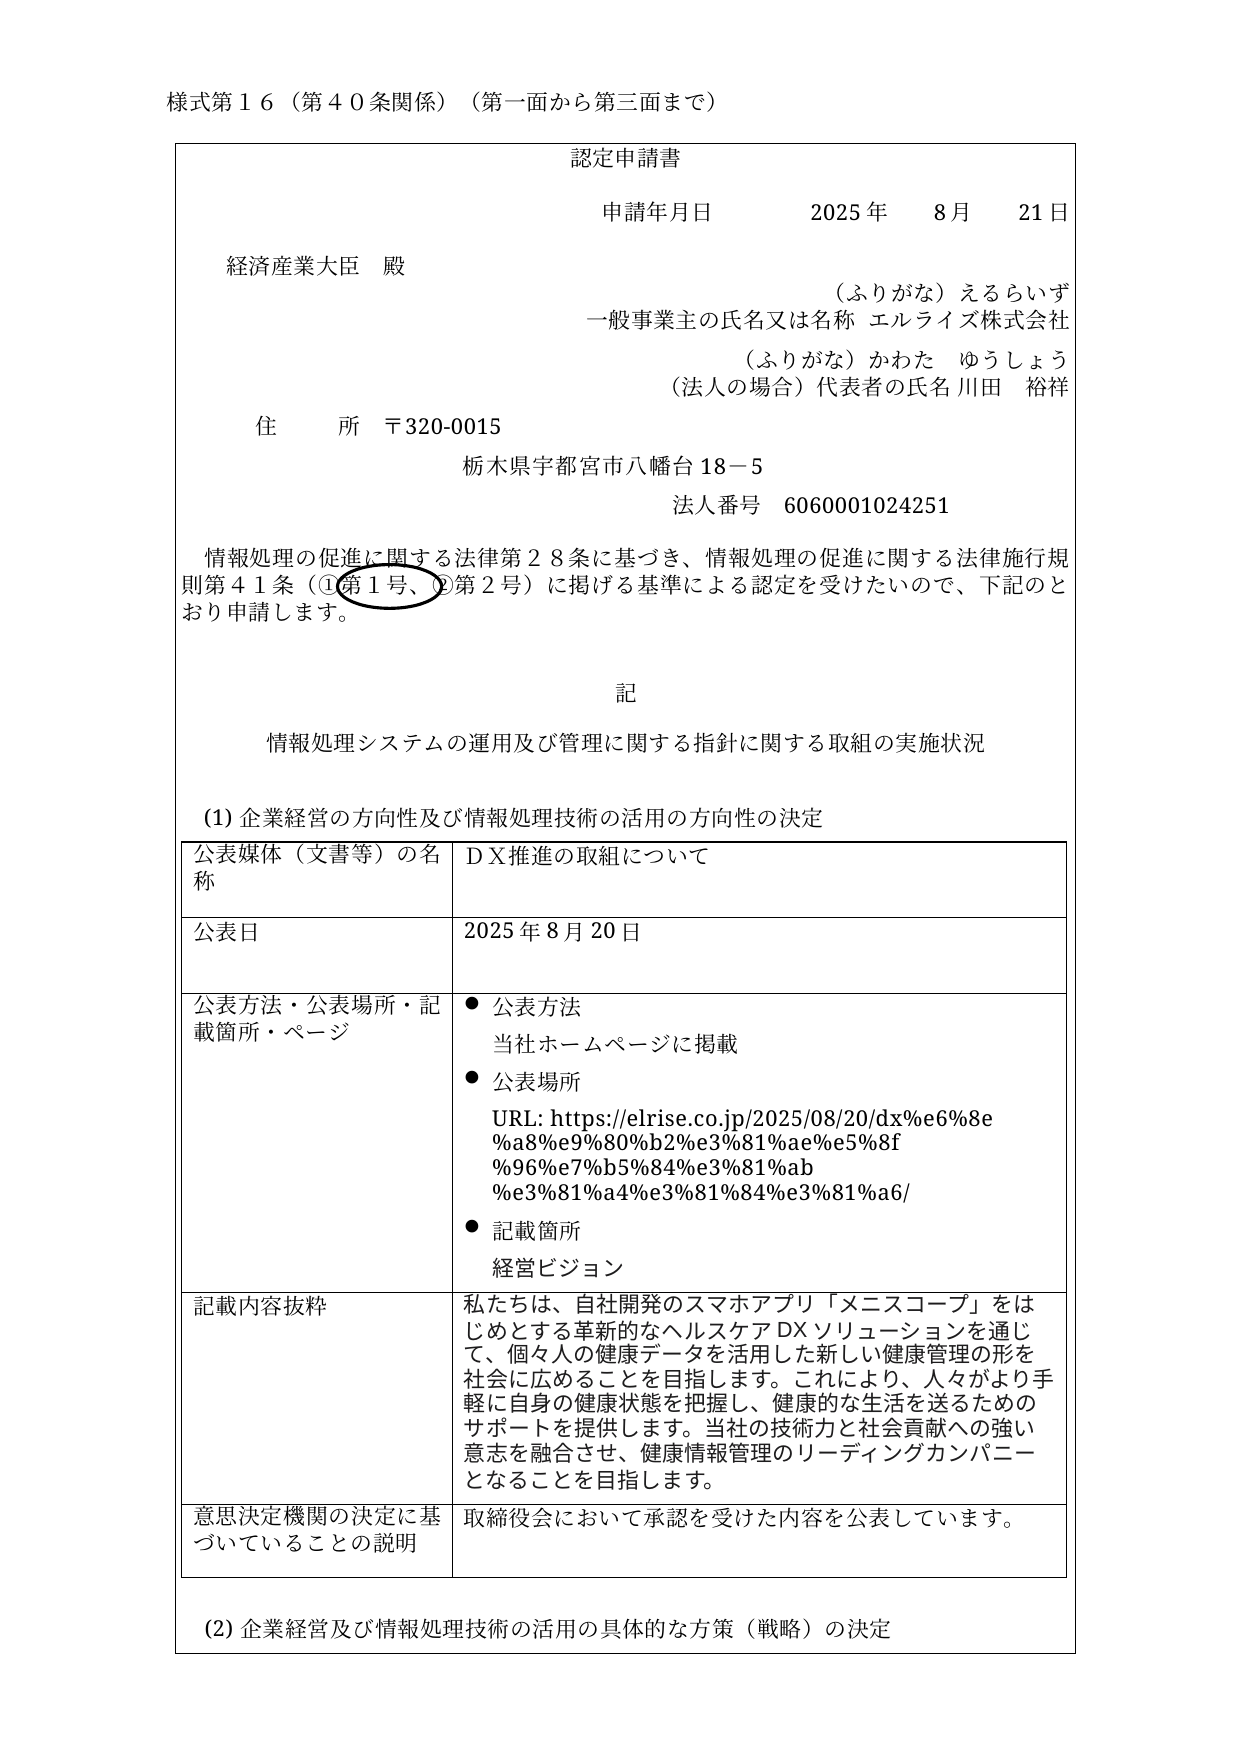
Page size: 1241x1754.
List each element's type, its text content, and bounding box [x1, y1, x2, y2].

table_header 認定申請書 申請年月日 2025年 8月 21日 経済産業大臣 殿 （ふりがな）えるらいず 一般事業主の氏名又は名称 エルライズ株式会社 （ふりがな）かわた ゆうしょう （法人の場合）代表者の氏名 川田 裕祥 住所 〒320-0015 栃木県宇都宮市八幡台18－5 法人番号 6060001024251 情報処理の促進に関する法律第２８条に基づき、情報処理の促進に関する法律施行規則第４１条（①第１号、②第２号）に掲げる基準による認定を受けたいので、下記のとおり申請します。 [176, 144, 1075, 680]
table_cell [176, 680, 1075, 1653]
text 様式第１６（第４０条関係）（第一面から第三面まで） [167, 89, 1070, 116]
